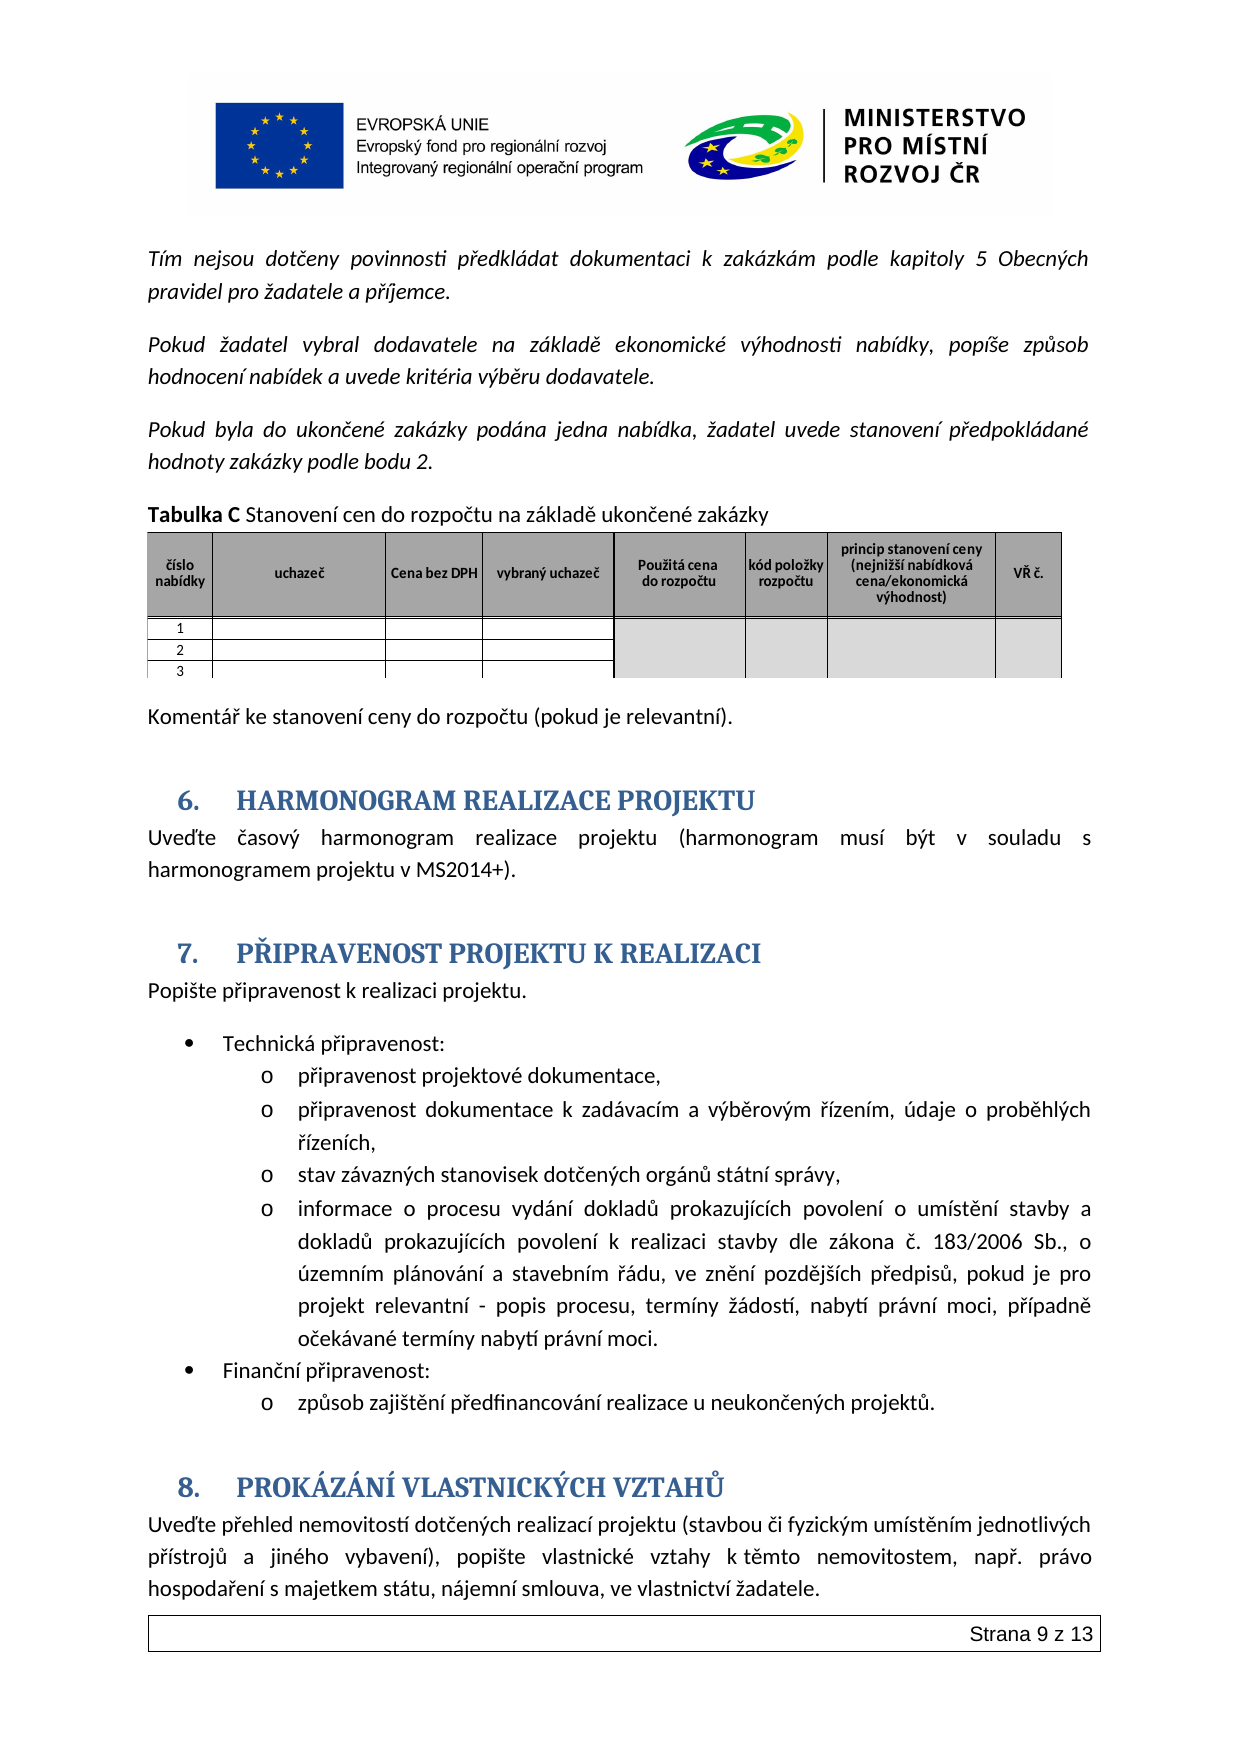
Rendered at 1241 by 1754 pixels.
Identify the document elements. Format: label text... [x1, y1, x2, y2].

list informace o procesu vydání dokladů prokazujících povolení o umístění stavby a dokladů prokazujících povolení k realizaci stavby dle zákona č. 183/2006 Sb., o územním plánování a stavebním řádu, ve znění pozdějších předpisů, pokud je pro projekt relevantní - popis procesu, termíny žádostí, nabytí právní moci, případně očekávané termíny nabytí právní moci. [260, 1194, 1093, 1352]
text Pokud žadatel vybral dodavatele na základě ekonomické výhodnosti nabídky, popíše způsob hodnocení nabídek a uvede kritéria výběru dodavatele. [148, 330, 1093, 390]
text Tím nejsou dotčeny povinnosti předkládat dokumentaci k zakázkám podle kapitoly 5 Obecných pravidel pro žadatele a příjemce. [148, 244, 1093, 305]
text Uveďte časový harmonogram realizace projektu (harmonogram musí být v souladu s harmonogramem projektu v MS2014+). [148, 823, 1093, 883]
text Komentář ke stanovení ceny do rozpočtu (pokud je relevantní). [148, 702, 1093, 730]
subtitle PŘIPRAVENOST PROJEKTU K REALIZACI [177, 937, 1093, 971]
list stav závazných stanovisek dotčených orgánů státní správy, [260, 1160, 1093, 1189]
subtitle harmonogram realizace projektu [177, 784, 1093, 818]
list způsob zajištění předfinancování realizace u neukončených projektů. [260, 1388, 1093, 1417]
picture [187, 73, 1053, 217]
text Uveďte přehled nemovitostí dotčených realizací projektu (stavbou či fyzickým umístěním jednotlivých přístrojů a jiného vybavení), popište vlastnické vztahy k těmto nemovitostem, např. právo hospodaření s majetkem státu, nájemní smlouva, ve vlastnictví žadatele. [148, 1510, 1093, 1602]
list Finanční připravenost: [185, 1356, 1093, 1384]
list připravenost projektové dokumentace, [260, 1061, 1093, 1090]
list Technická připravenost: [185, 1029, 1093, 1057]
text Popište připravenost k realizaci projektu. [148, 976, 1093, 1004]
subtitle prokázání vlastnických vztahů [177, 1472, 1093, 1505]
list připravenost dokumentace k zadávacím a výběrovým řízením, údaje o proběhlých řízeních, [260, 1095, 1093, 1156]
text Pokud byla do ukončené zakázky podána jedna nabídka, žadatel uvede stanovení předpokládané hodnoty zakázky podle bodu 2. [148, 415, 1093, 475]
text Tabulka C Stanovení cen do rozpočtu na základě ukončené zakázky [148, 500, 1093, 677]
